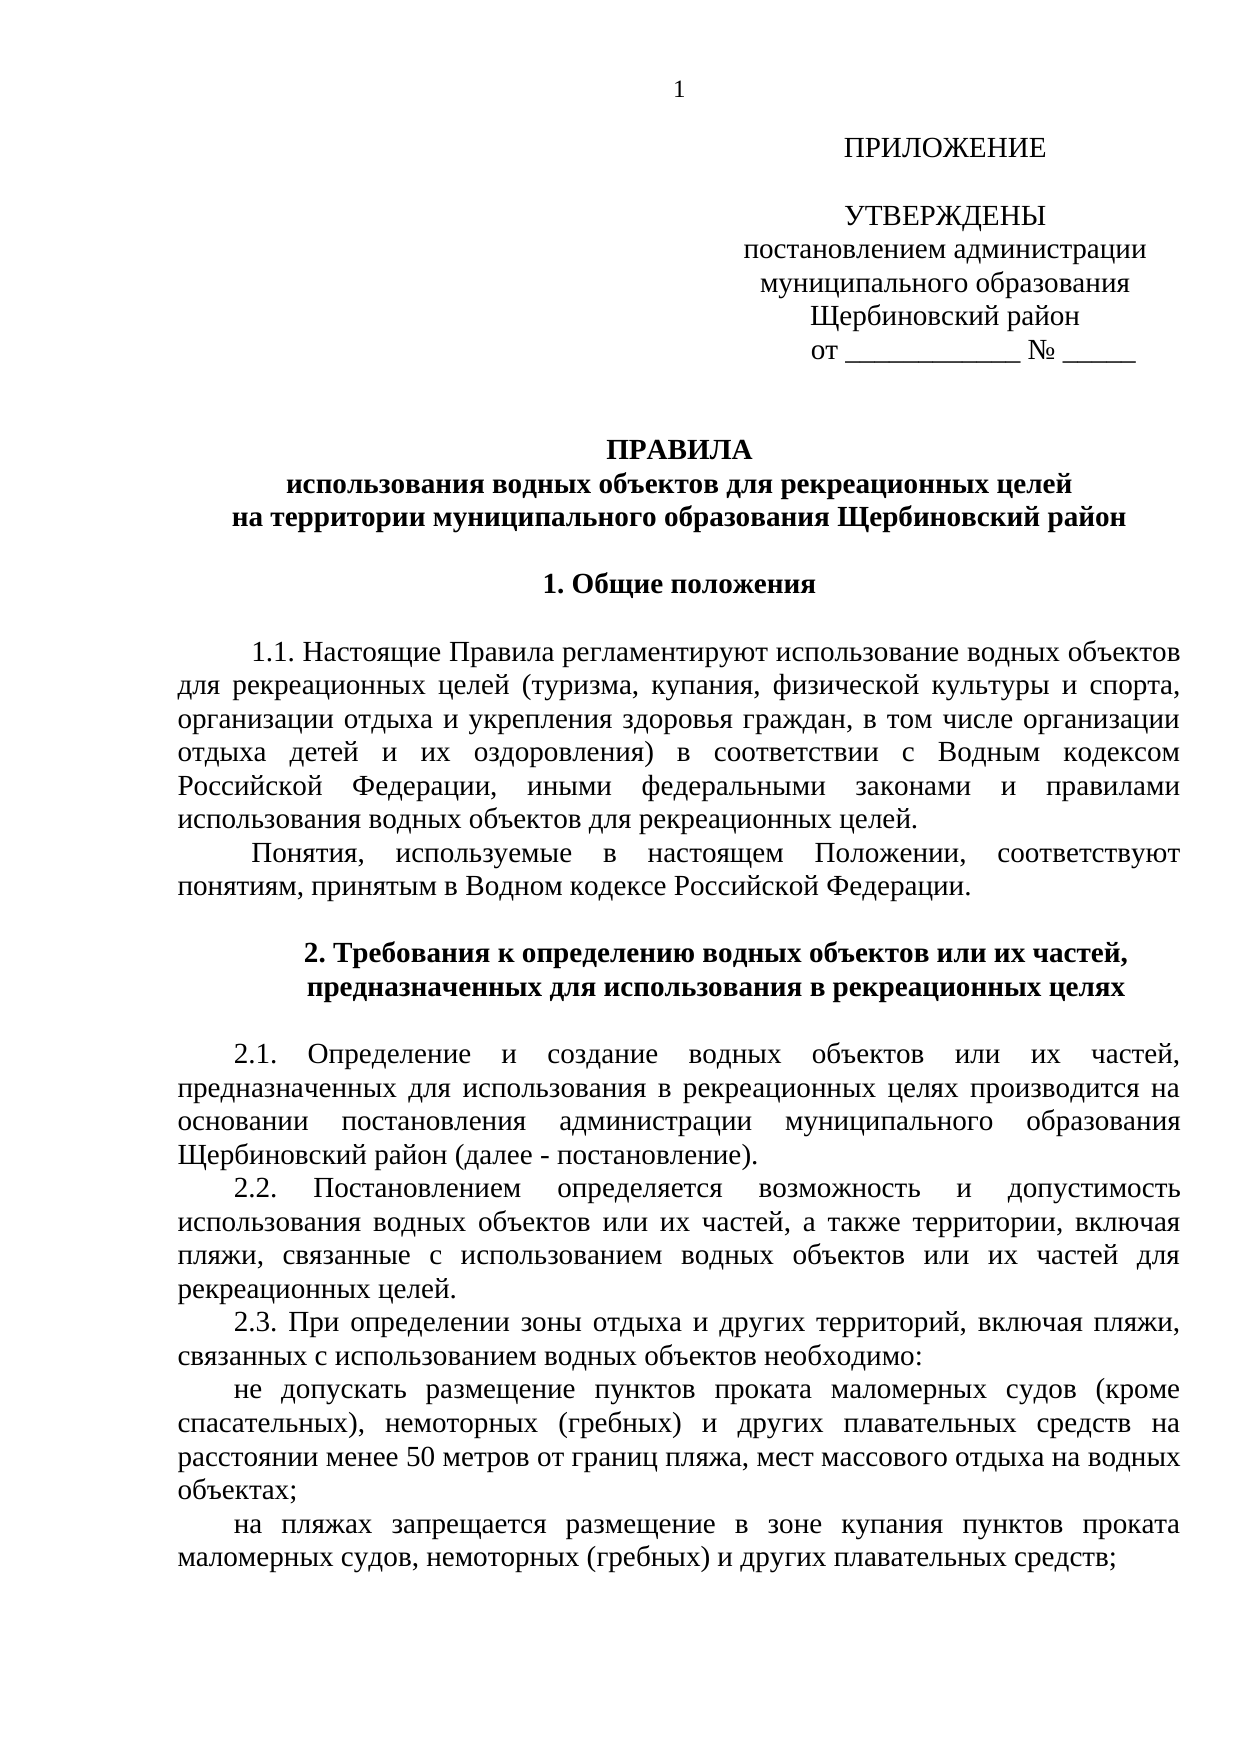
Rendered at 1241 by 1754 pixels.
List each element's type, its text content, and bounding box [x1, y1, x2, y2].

text муниципального образования [709, 265, 1181, 298]
text 2.2. Постановлением определяется возможность и допустимость использования водных объектов или их частей, а также территории, включая пляжи, связанные с использованием водных объектов или их частей для рекреационных целей. [177, 1170, 1181, 1304]
text от ____________ № _____ [709, 332, 1181, 365]
text Понятия, используемые в настоящем Положении, соответствуют понятиям, принятым в Водном кодексе Российской Федерации. [177, 835, 1181, 902]
text на территории муниципального образования Щербиновский район [177, 499, 1181, 533]
text постановлением администрации [709, 231, 1181, 265]
text предназначенных для использования в рекреационных целях [177, 969, 1181, 1003]
text 2.1. Определение и создание водных объектов или их частей, предназначенных для использования в рекреационных целях производится на основании постановления администрации муниципального образования Щербиновский район (далее - постановление). [177, 1036, 1181, 1170]
text не допускать размещение пунктов проката маломерных судов (кроме спасательных), немоторных (гребных) и других плавательных средств на расстоянии менее 50 метров от границ пляжа, мест массового отдыха на водных объектах; [177, 1372, 1181, 1506]
text ПРАВИЛА [177, 432, 1181, 466]
text 1. Общие положения [177, 567, 1181, 600]
text УТВЕРЖДЕНЫ [709, 198, 1181, 231]
text 2. Требования к определению водных объектов или их частей, [177, 936, 1181, 969]
text Щербиновский район [709, 298, 1181, 332]
text ПРИЛОЖЕНИЕ [709, 131, 1181, 164]
text на пляжах запрещается размещение в зоне купания пунктов проката маломерных судов, немоторных (гребных) и других плавательных средств; [177, 1506, 1181, 1573]
text 1.1. Настоящие Правила регламентируют использование водных объектов для рекреационных целей (туризма, купания, физической культуры и спорта, организации отдыха и укрепления здоровья граждан, в том числе организации отдыха детей и их оздоровления) в соответствии с Водным кодексом Российской Федерации, иными федеральными законами и правилами использования водных объектов для рекреационных целей. [177, 634, 1181, 835]
text 2.3. При определении зоны отдыха и других территорий, включая пляжи, связанных с использованием водных объектов необходимо: [177, 1304, 1181, 1372]
text использования водных объектов для рекреационных целей [177, 466, 1181, 499]
